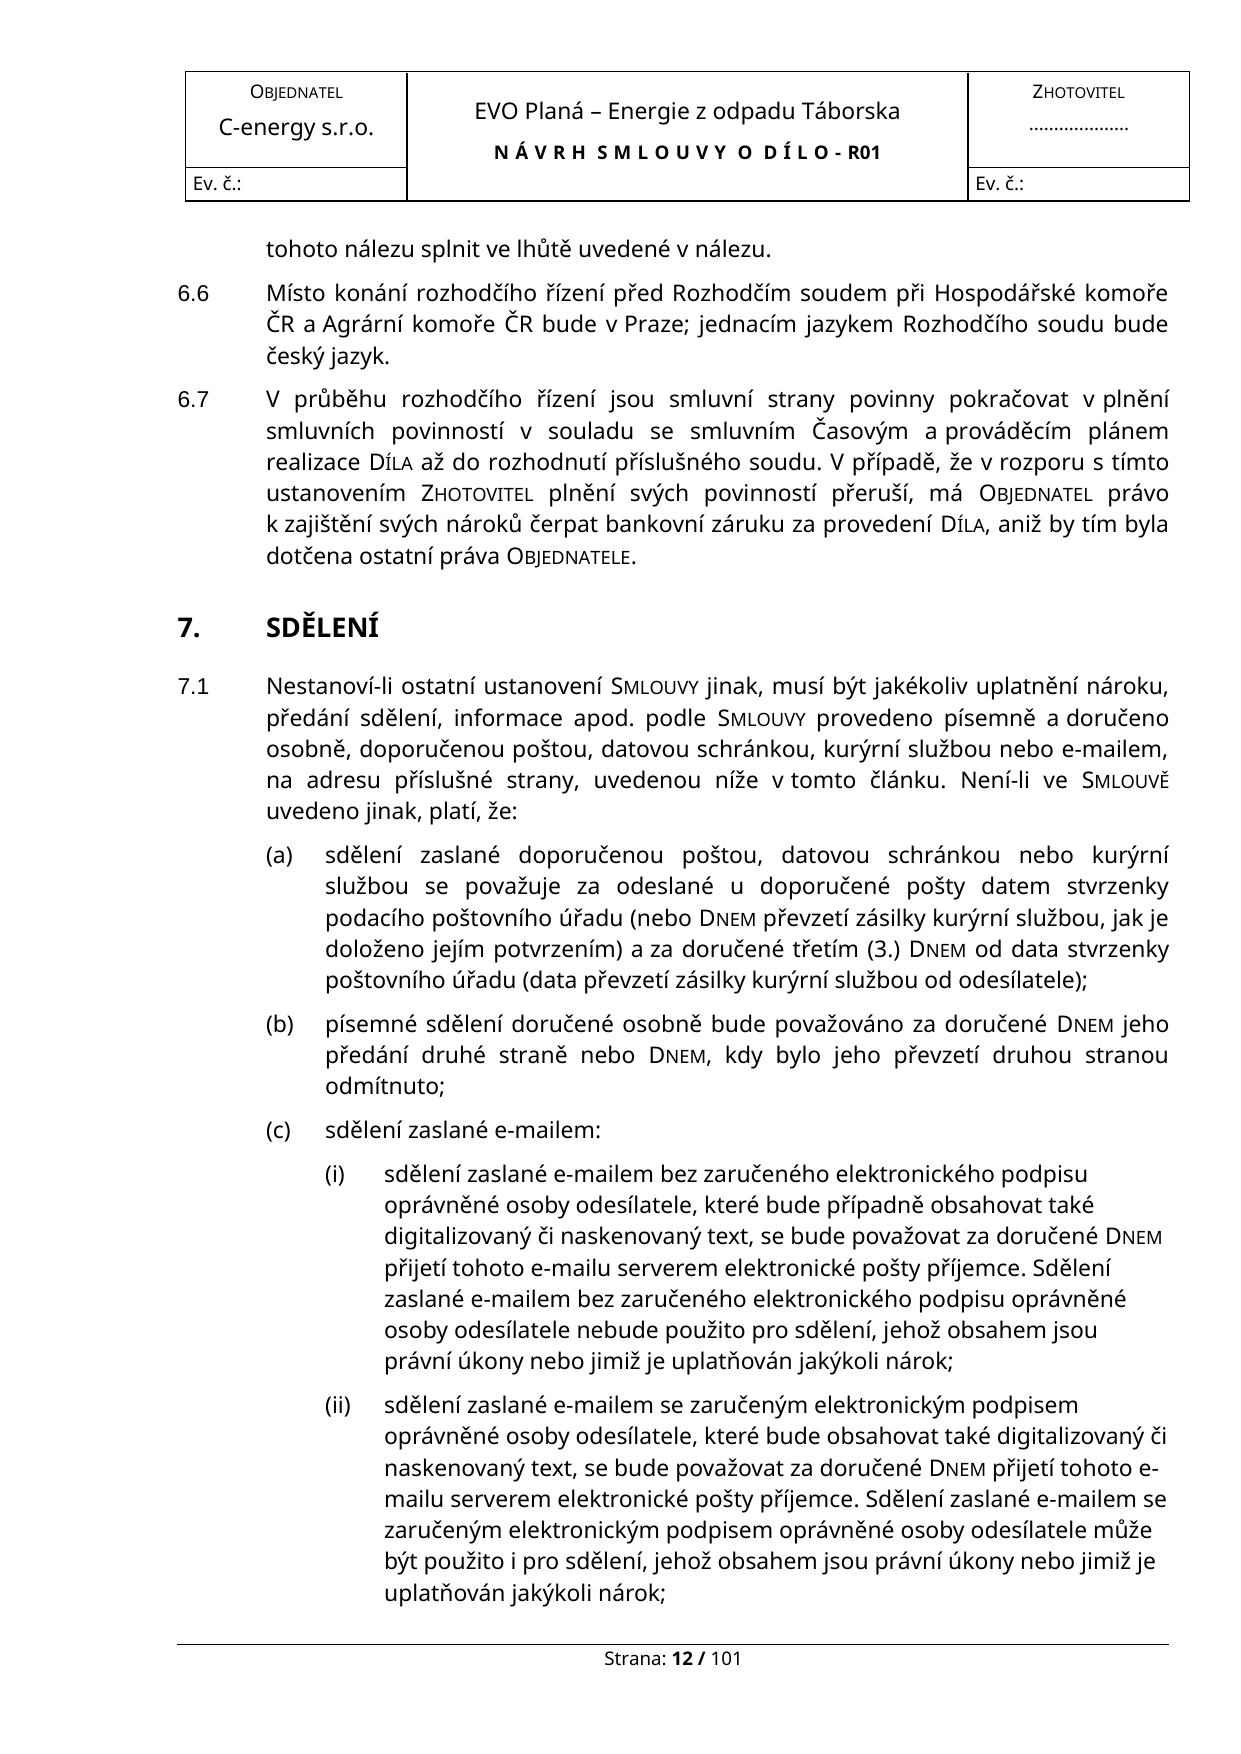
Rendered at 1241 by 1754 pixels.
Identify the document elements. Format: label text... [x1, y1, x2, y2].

text V průběhu rozhodčího řízení jsou smluvní strany povinny pokračovat v plnění smluvních povinností v souladu se smluvním Časovým a prováděcím plánem realizace Díla až do rozhodnutí příslušného soudu. V případě, že v rozporu s tímto ustanovením Zhotovitel plnění svých povinností přeruší, má Objednatel právo k zajištění svých nároků čerpat bankovní záruku za provedení Díla, aniž by tím byla dotčena ostatní práva Objednatele. [177, 383, 1169, 571]
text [177, 233, 1169, 264]
subtitle sdělení zaslané doporučenou poštou, datovou schránkou nebo kurýrní službou se považuje za odeslané u doporučené pošty datem stvrzenky podacího poštovního úřadu (nebo Dnem převzetí zásilky kurýrní službou, jak je doloženo jejím potvrzením) a za doručené třetím (3.) Dnem od data stvrzenky poštovního úřadu (data převzetí zásilky kurýrní službou od odesílatele); [266, 839, 1169, 995]
subtitle písemné sdělení doručené osobně bude považováno za doručené Dnem jeho předání druhé straně nebo Dnem, kdy bylo jeho převzetí druhou stranou odmítnuto; [266, 1008, 1169, 1101]
text Nestanoví-li ostatní ustanovení Smlouvy jinak, musí být jakékoliv uplatnění nároku, předání sdělení, informace apod. podle Smlouvy provedeno písemně a doručeno osobně, doporučenou poštou, datovou schránkou, kurýrní službou nebo e-mailem, na adresu příslušné strany, uvedenou níže v tomto článku. Není-li ve Smlouvě uvedeno jinak, platí, že: [177, 670, 1169, 826]
subtitle sdělení zaslané e-mailem se zaručeným elektronickým podpisem oprávněné osoby odesílatele, které bude obsahovat také digitalizovaný či naskenovaný text, se bude považovat za doručené Dnem přijetí tohoto e-mailu serverem elektronické pošty příjemce. Sdělení zaslané e-mailem se zaručeným elektronickým podpisem oprávněné osoby odesílatele může být použito i pro sdělení, jehož obsahem jsou právní úkony nebo jimiž je uplatňován jakýkoli nárok; [325, 1389, 1169, 1608]
subtitle sdělení zaslané e-mailem bez zaručeného elektronického podpisu oprávněné osoby odesílatele, které bude případně obsahovat také digitalizovaný či naskenovaný text, se bude považovat za doručené Dnem přijetí tohoto e-mailu serverem elektronické pošty příjemce. Sdělení zaslané e-mailem bez zaručeného elektronického podpisu oprávněné osoby odesílatele nebude použito pro sdělení, jehož obsahem jsou právní úkony nebo jimiž je uplatňován jakýkoli nárok; [325, 1158, 1169, 1376]
subtitle sdělení zaslané e-mailem: [266, 1114, 1169, 1145]
text Místo konání rozhodčího řízení před Rozhodčím soudem při Hospodářské komoře ČR a Agrární komoře ČR bude v Praze; jednacím jazykem Rozhodčího soudu bude český jazyk. [177, 277, 1169, 371]
subtitle sdělení [177, 608, 1169, 645]
